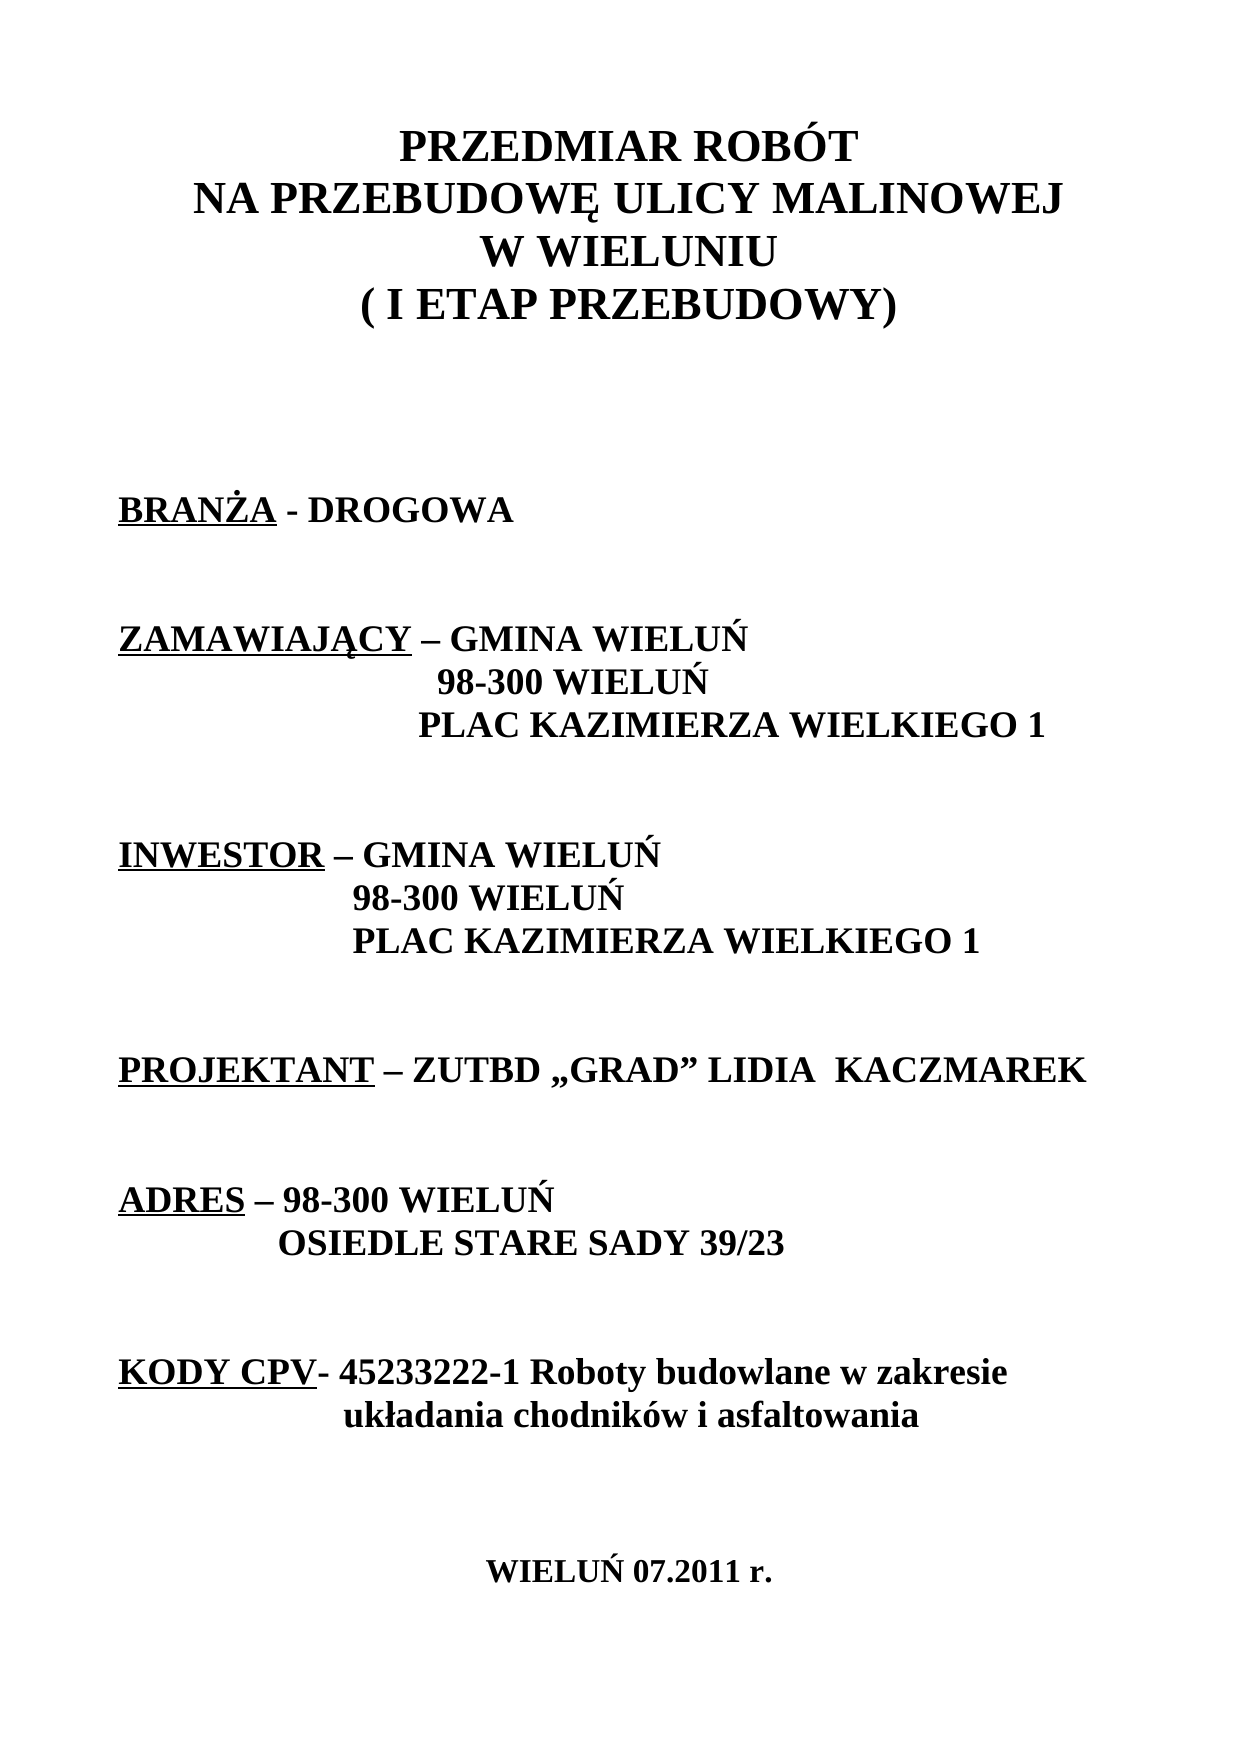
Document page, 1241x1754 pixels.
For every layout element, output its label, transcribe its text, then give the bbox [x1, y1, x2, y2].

text W WIELUNIU [118, 223, 1140, 276]
text PROJEKTANT – ZUTBD „GRAD” LIDIA KACZMAREK [118, 1048, 1140, 1091]
text OSIEDLE STARE SADY 39/23 [118, 1220, 1140, 1263]
text ADRES – 98-300 WIELUŃ [118, 1177, 1140, 1220]
text PRZEDMIAR ROBÓT [118, 118, 1140, 171]
text ZAMAWIAJĄCY – GMINA WIELUŃ [118, 616, 1140, 659]
text KODY CPV- 45233222-1 Roboty budowlane w zakresie [118, 1349, 1140, 1393]
text BRANŻA - DROGOWA [118, 487, 1140, 530]
text WIELUŃ 07.2011 r. [118, 1551, 1140, 1589]
text INWESTOR – GMINA WIELUŃ [118, 832, 1140, 875]
text PLAC KAZIMIERZA WIELKIEGO 1 [118, 918, 1140, 961]
text NA PRZEBUDOWĘ ULICY MALINOWEJ [118, 171, 1140, 223]
text 98-300 WIELUŃ [118, 875, 1140, 918]
text układania chodników i asfaltowania [118, 1393, 1140, 1436]
text PLAC KAZIMIERZA WIELKIEGO 1 [118, 703, 1140, 746]
text ( I ETAP PRZEBUDOWY) [118, 276, 1140, 329]
text 98-300 WIELUŃ [118, 659, 1140, 703]
